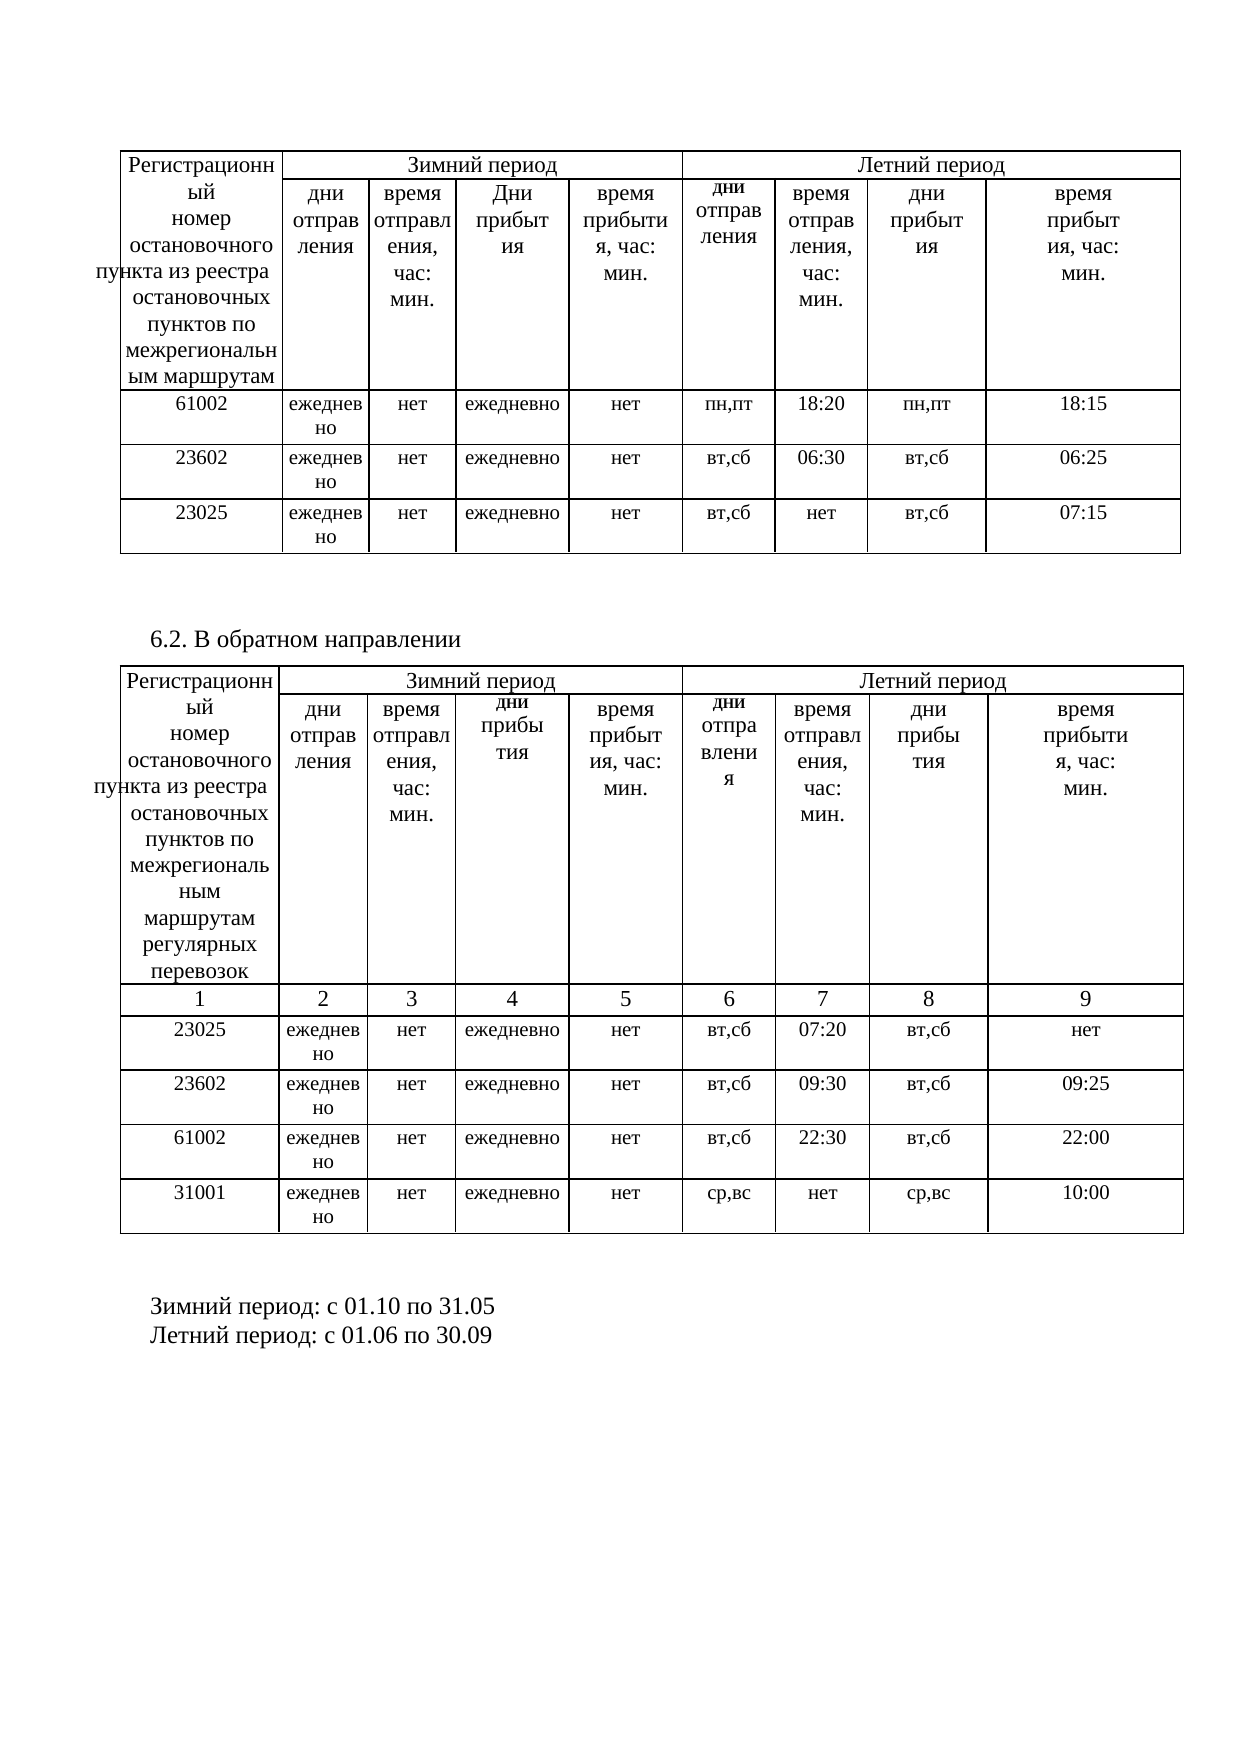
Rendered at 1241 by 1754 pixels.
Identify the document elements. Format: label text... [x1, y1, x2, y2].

table_cell вт,сб [870, 1125, 987, 1178]
table_cell время прибыт ия, час: мин. [987, 180, 1180, 389]
table_cell 22:00 [989, 1125, 1183, 1178]
table_header Летний период [683, 667, 1183, 693]
table_cell 4 [456, 985, 568, 1015]
table_cell пн,пт [868, 391, 985, 444]
table_header Регистрационный номер остановочного пункта из реестра остановочных пунктов по межрегиональным маршрутам регулярных перевозок [121, 667, 278, 983]
table_cell время отправл ения, час: мин. [370, 180, 455, 389]
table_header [121, 152, 282, 389]
table_cell 2 [280, 985, 367, 1015]
table_cell вт,сб [683, 1017, 775, 1069]
table_cell 23025 [121, 1017, 278, 1069]
table_cell вт,сб [683, 445, 774, 498]
table_cell ежедневно [456, 1180, 568, 1232]
table_cell нет [570, 500, 682, 552]
table_cell 23602 [121, 1071, 278, 1124]
table_cell дни прибы тия [870, 695, 987, 983]
table_header Зимний период [283, 152, 682, 178]
table_cell нет [570, 1125, 682, 1178]
table_cell нет [370, 391, 455, 444]
table_cell ср,вс [683, 1180, 775, 1232]
table_cell дни отправ ления [283, 180, 368, 389]
table_cell ежедневно [283, 500, 368, 552]
table_cell 31001 [121, 1180, 278, 1232]
table_cell время прибыти я, час: мин. [989, 695, 1183, 983]
table_cell вт,сб [868, 445, 985, 498]
table_cell 18:20 [776, 391, 867, 444]
table_cell нет [776, 500, 867, 552]
table_cell время прибыти я, час: мин. [570, 180, 682, 389]
table_cell ежедневно [457, 391, 568, 444]
table_cell нет [570, 445, 682, 498]
table_cell ДНИ отправ ления [683, 180, 774, 389]
table_cell Дни прибыт ия [457, 180, 568, 389]
table_cell ежедневно [280, 1071, 367, 1124]
table_cell нет [368, 1071, 455, 1124]
text Зимний период: с 01.10 по 31.05 [150, 1291, 1090, 1320]
table_cell ежедневно [456, 1017, 568, 1069]
table_cell ежедневно [457, 500, 568, 552]
table_cell нет [368, 1180, 455, 1232]
table_header Летний период [683, 152, 1180, 178]
table_cell 6 [683, 985, 775, 1015]
table_cell 07:15 [987, 500, 1180, 552]
table_cell ежедневно [283, 391, 368, 444]
table_cell нет [989, 1017, 1183, 1069]
table_cell 06:30 [776, 445, 867, 498]
table_cell 23602 [121, 445, 282, 498]
table_cell время отправл ения, час: мин. [776, 695, 869, 983]
table_cell ежедневно [457, 445, 568, 498]
table_cell 18:15 [987, 391, 1180, 444]
table_cell нет [370, 445, 455, 498]
table_cell 09:25 [989, 1071, 1183, 1124]
text Летний период: с 01.06 по 30.09 [150, 1320, 1090, 1349]
table_cell 06:25 [987, 445, 1180, 498]
table_cell ежедневно [280, 1125, 367, 1178]
table_cell время прибыт ия, час: мин. [570, 695, 682, 983]
table_cell нет [570, 391, 682, 444]
table_cell нет [570, 1071, 682, 1124]
table_cell 61002 [121, 391, 282, 444]
table_cell 9 [989, 985, 1183, 1015]
table_cell 22:30 [776, 1125, 869, 1178]
table_cell пн,пт [683, 391, 774, 444]
table_cell ежедневно [456, 1125, 568, 1178]
table_cell ср,вс [870, 1180, 987, 1232]
table_cell вт,сб [683, 500, 774, 552]
table_cell время отправл ения, час: мин. [368, 695, 455, 983]
table_cell ежедневно [280, 1180, 367, 1232]
table_cell ежедневно [283, 445, 368, 498]
table_cell ДНИ прибы тия [456, 695, 568, 983]
table_cell ежедневно [456, 1071, 568, 1124]
table_cell нет [570, 1017, 682, 1069]
table_cell 23025 [121, 500, 282, 552]
table_cell 8 [870, 985, 987, 1015]
table_cell 10:00 [989, 1180, 1183, 1232]
table_cell нет [368, 1017, 455, 1069]
table_cell 61002 [121, 1125, 278, 1178]
table_cell время отправ ления, час: мин. [776, 180, 867, 389]
table_cell 1 [121, 985, 278, 1015]
table_cell вт,сб [870, 1071, 987, 1124]
table_cell нет [368, 1125, 455, 1178]
table_cell ежедневно [280, 1017, 367, 1069]
table_cell нет [570, 1180, 682, 1232]
table_cell дни прибыт ия [868, 180, 985, 389]
table_cell дни отправ ления [280, 695, 367, 983]
text 6.2. В обратном направлении [150, 624, 1090, 653]
table_header Зимний период [280, 667, 682, 693]
table_cell вт,сб [683, 1125, 775, 1178]
table_cell 5 [570, 985, 682, 1015]
table_cell нет [776, 1180, 869, 1232]
table_cell 07:20 [776, 1017, 869, 1069]
table_cell вт,сб [683, 1071, 775, 1124]
table_cell вт,сб [868, 500, 985, 552]
table_cell вт,сб [870, 1017, 987, 1069]
table_cell 09:30 [776, 1071, 869, 1124]
table_cell 7 [776, 985, 869, 1015]
table_cell 3 [368, 985, 455, 1015]
table_cell нет [370, 500, 455, 552]
table_cell ДНИ отпра влени я [683, 695, 775, 983]
